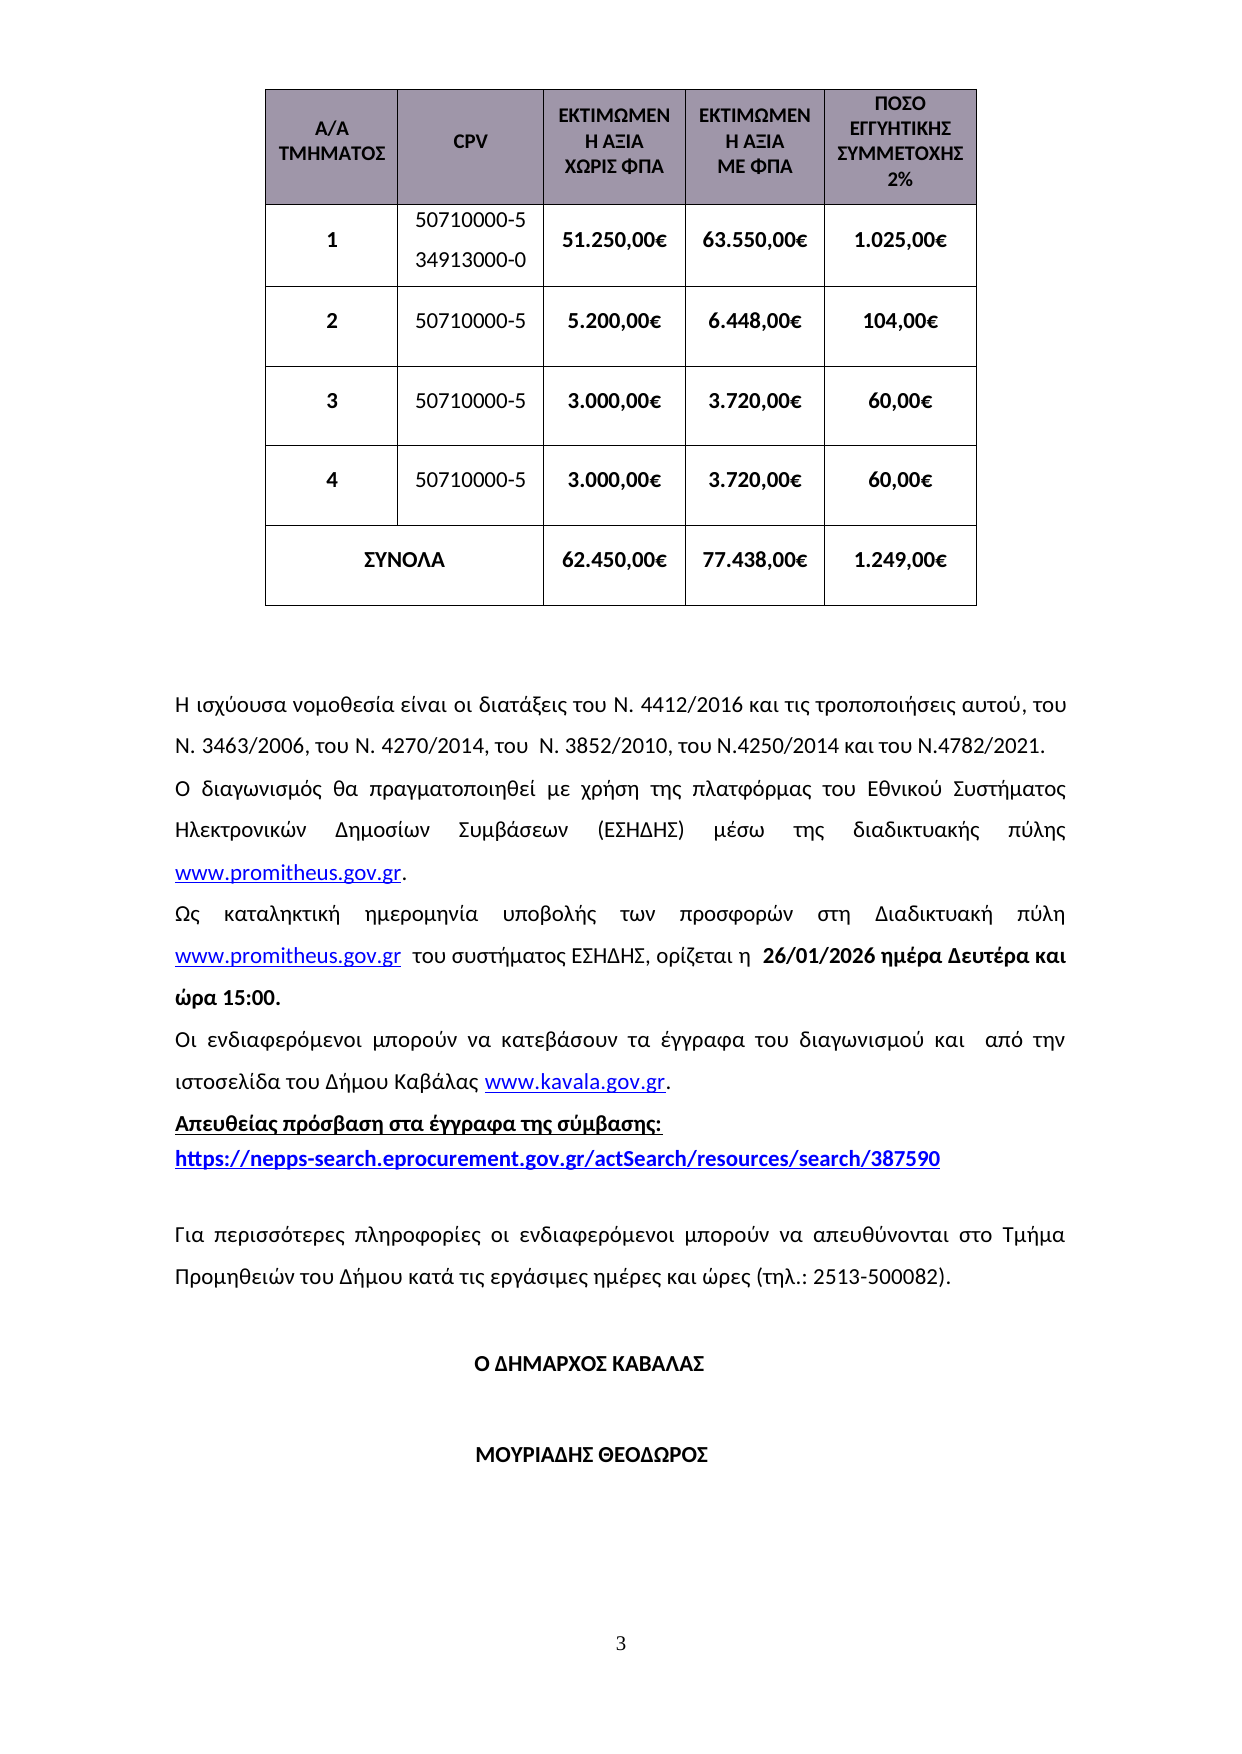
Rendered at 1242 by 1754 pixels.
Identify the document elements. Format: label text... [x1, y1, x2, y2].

table_cell 1.249,00€ [825, 526, 976, 605]
text Ως καταληκτική ημερομηνία υποβολής των προσφορών στη Διαδικτυακή πύλη www.promitheus.gov.gr του συστήματος ΕΣΗΔΗΣ, ορίζεται η 26/01/2026 ημέρα Δευτέρα και ώρα 15:00. [175, 899, 1067, 1012]
table_header ΕΚΤΙΜΩΜΕΝΗ ΑΞΙΑ ΜΕ ΦΠΑ [686, 90, 824, 204]
table_cell 104,00€ [825, 287, 976, 366]
table_cell 1 [266, 205, 397, 286]
table_cell 77.438,00€ [686, 526, 824, 605]
table_cell 60,00€ [825, 367, 976, 445]
table_cell 6.448,00€ [686, 287, 824, 366]
table_cell 62.450,00€ [544, 526, 685, 605]
table_cell 50710000-5 34913000-0 [398, 205, 543, 286]
table_cell 3 [266, 367, 397, 445]
table_cell 50710000-5 [398, 287, 543, 366]
text Η ισχύουσα νομοθεσία είναι οι διατάξεις του Ν. 4412/2016 και τις τροποποιήσεις αυτού, του Ν. 3463/2006, του Ν. 4270/2014, του Ν. 3852/2010, του Ν.4250/2014 και του Ν.4782/2021. [175, 690, 1067, 760]
table_cell 63.550,00€ [686, 205, 824, 286]
table_cell 3.000,00€ [544, 446, 685, 525]
table_cell 4 [266, 446, 397, 525]
table_header ΠΟΣΟ ΕΓΓΥΗΤΙΚΗΣ ΣΥΜΜΕΤΟΧΗΣ 2% [825, 90, 976, 204]
table_cell 50710000-5 [398, 446, 543, 525]
table_cell 3.000,00€ [544, 367, 685, 445]
table_cell 50710000-5 [398, 367, 543, 445]
table_cell 2 [266, 287, 397, 366]
table_cell 51.250,00€ [544, 205, 685, 286]
table_cell ΣΥΝΟΛΑ [266, 526, 543, 605]
text Για περισσότερες πληροφορίες οι ενδιαφερόμενοι μπορούν να απευθύνονται στο Τμήμα Προμηθειών του Δήμου κατά τις εργάσιμες ημέρες και ώρες (τηλ.: 2513-500082). [175, 1220, 1067, 1290]
table_cell 5.200,00€ [544, 287, 685, 366]
table_cell 60,00€ [825, 446, 976, 525]
text https://nepps-search.eprocurement.gov.gr/actSearch/resources/search/387590 [175, 1144, 1067, 1172]
table_header Α/Α ΤΜΗΜΑΤΟΣ [266, 90, 397, 204]
table_cell 3.720,00€ [686, 367, 824, 445]
table_header ΕΚΤΙΜΩΜΕΝΗ ΑΞΙΑ ΧΩΡΊΣ ΦΠΑ [544, 90, 685, 204]
table_cell 1.025,00€ [825, 205, 976, 286]
text Ο ΔΗΜΑΡΧΟΣ ΚΑΒΑΛΑΣ [175, 1349, 1003, 1377]
table_cell 3.720,00€ [686, 446, 824, 525]
table_header CPV [398, 90, 543, 204]
text Απευθείας πρόσβαση στα έγγραφα της σύμβασης: [175, 1109, 1067, 1137]
text Οι ενδιαφερόμενοι μπορούν να κατεβάσουν τα έγγραφα του διαγωνισμού και από την ιστοσελίδα του Δήμου Καβάλας www.kavala.gov.gr. [175, 1026, 1067, 1096]
text Ο διαγωνισμός θα πραγματοποιηθεί με χρήση της πλατφόρμας του Εθνικού Συστήματος Ηλεκτρονικών Δημοσίων Συμβάσεων (ΕΣΗΔΗΣ) μέσω της διαδικτυακής πύλης www.promitheus.gov.gr. [175, 774, 1067, 886]
text ΜΟΥΡΙΑΔΗΣ ΘΕΟΔΩΡΟΣ [175, 1440, 1003, 1468]
